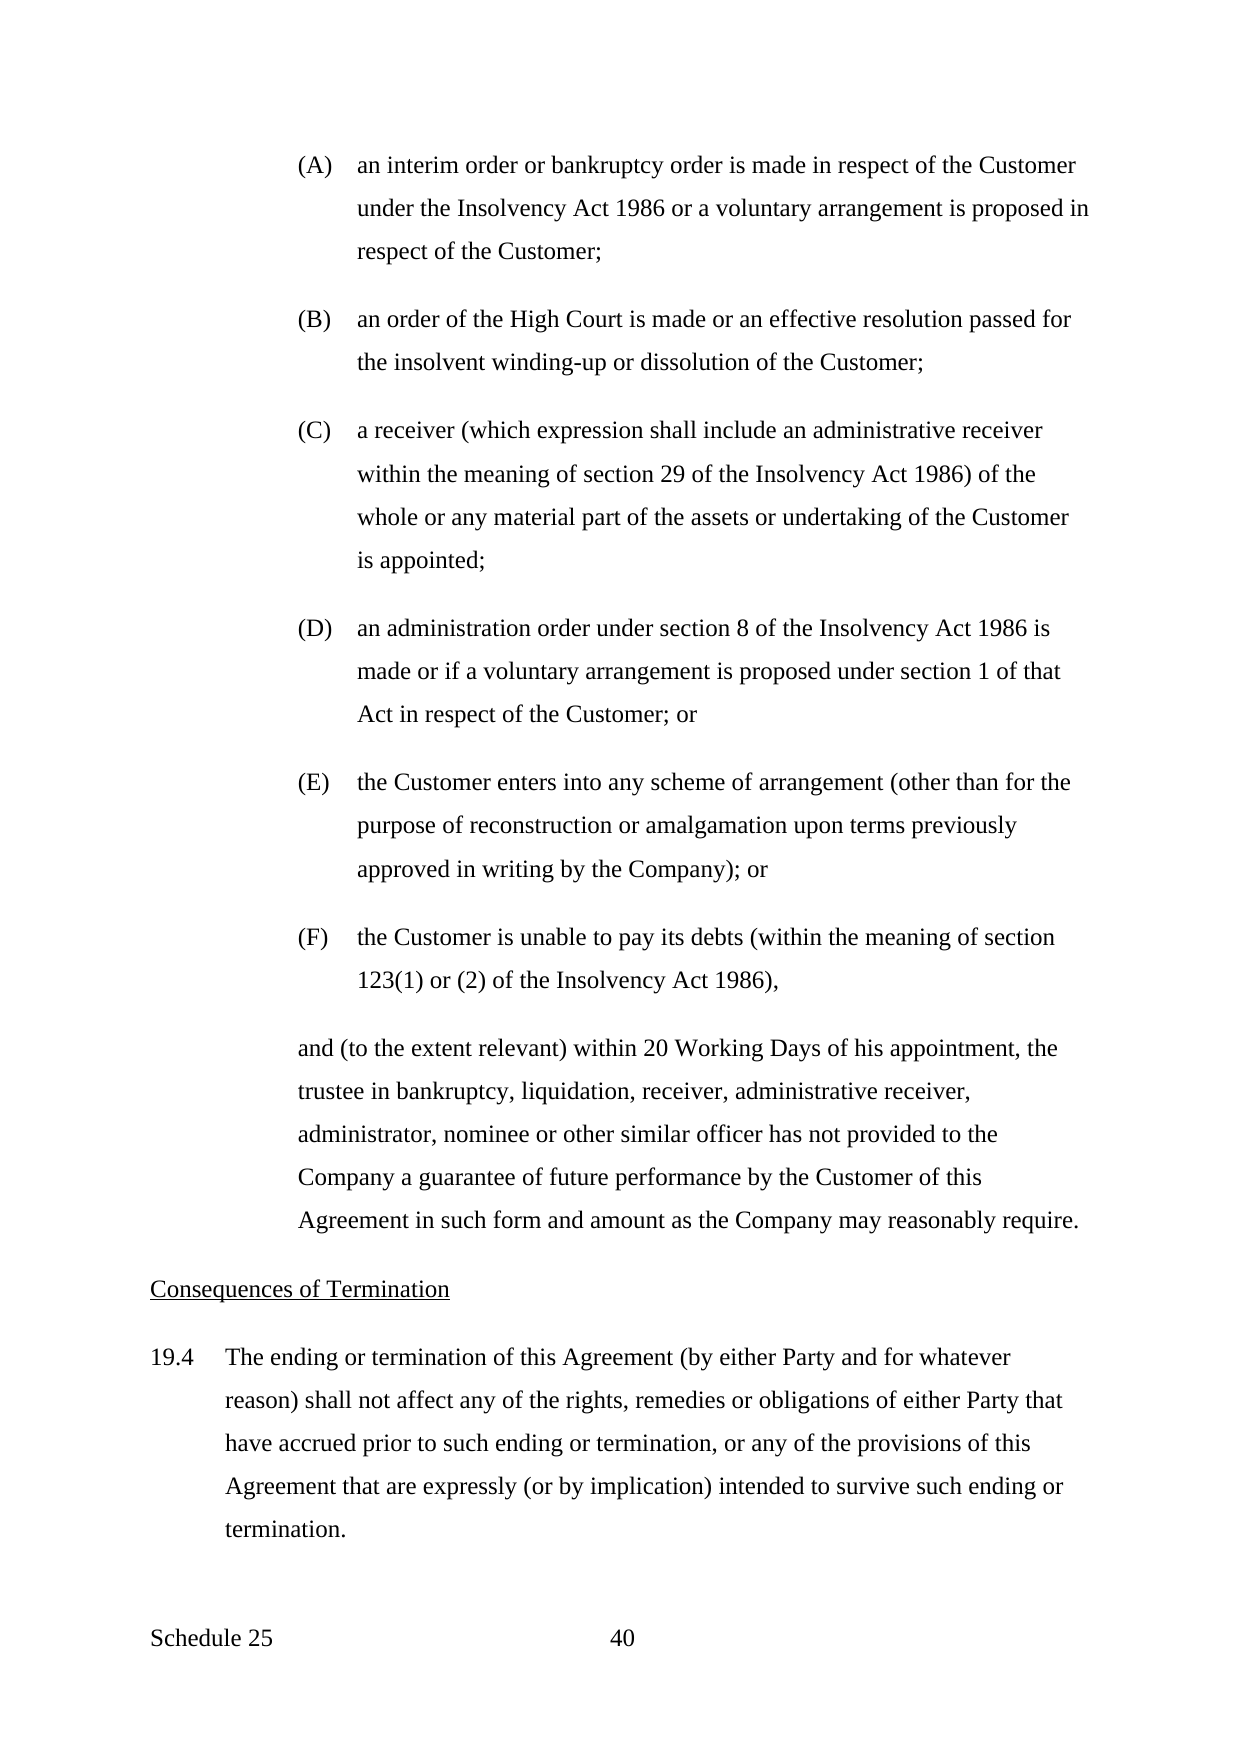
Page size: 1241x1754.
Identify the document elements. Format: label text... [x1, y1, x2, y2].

text Consequences of Termination [150, 1274, 1090, 1302]
subtitle The ending or termination of this Agreement (by either Party and for whatever reason) shall not affect any of the rights, remedies or obligations of either Party that have accrued prior to such ending or termination, or any of the provisions of this Agreement that are expressly (or by implication) intended to survive such ending or termination. [150, 1342, 1090, 1543]
list an administration order under section 8 of the Insolvency Act 1986 is made or if a voluntary arrangement is proposed under section 1 of that Act in respect of the Customer; or [298, 613, 1090, 728]
list a receiver (which expression shall include an administrative receiver within the meaning of section 29 of the Insolvency Act 1986) of the whole or any material part of the assets or undertaking of the Customer is appointed; [298, 416, 1090, 574]
list the Customer enters into any scheme of arrangement (other than for the purpose of reconstruction or amalgamation upon terms previously approved in writing by the Company); or [298, 767, 1090, 882]
list the Customer is unable to pay its debts (within the meaning of section 123(1) or (2) of the Insolvency Act 1986), [298, 922, 1090, 994]
list an interim order or bankruptcy order is made in respect of the Customer under the Insolvency Act 1986 or a voluntary arrangement is proposed in respect of the Customer; [298, 150, 1090, 265]
list an order of the High Court is made or an effective resolution passed for the insolvent winding-up or dissolution of the Customer; [298, 304, 1090, 376]
text and (to the extent relevant) within 20 Working Days of his appointment, the trustee in bankruptcy, liquidation, receiver, administrative receiver, administrator, nominee or other similar officer has not provided to the Company a guarantee of future performance by the Customer of this Agreement in such form and amount as the Company may reasonably require. [298, 1033, 1090, 1234]
